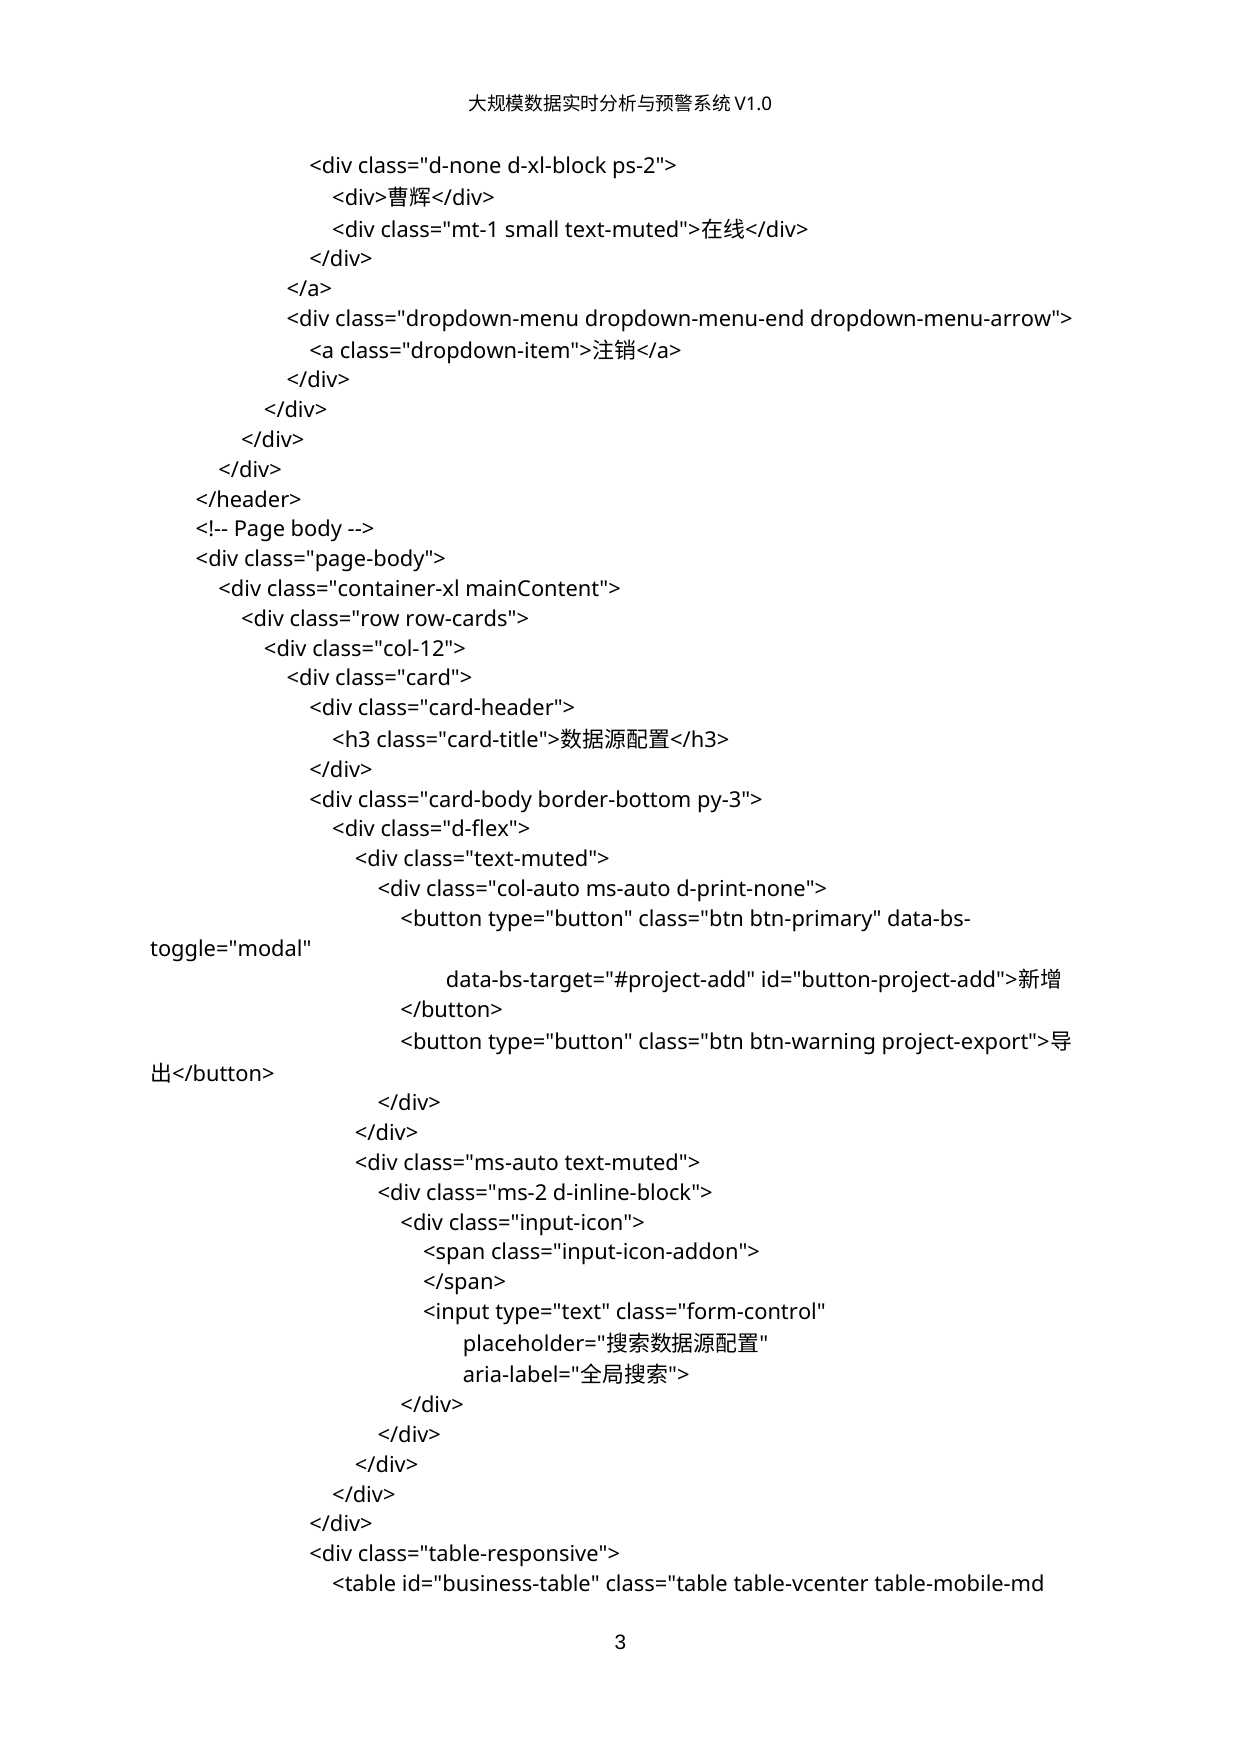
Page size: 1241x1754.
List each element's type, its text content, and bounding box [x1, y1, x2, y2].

text </div> [150, 754, 1090, 783]
text </div> [150, 1479, 1090, 1508]
text <div class="row row-cards"> [150, 603, 1090, 633]
text <h3 class="card-title">数据源配置</h3> [150, 722, 1090, 754]
text </div> [150, 1419, 1090, 1449]
text <button type="button" class="btn btn-warning project-export">导出</button> [150, 1024, 1090, 1087]
text <div class="dropdown-menu dropdown-menu-end dropdown-menu-arrow"> [150, 303, 1090, 333]
text </a> [150, 273, 1090, 303]
text <div class="ms-2 d-inline-block"> [150, 1177, 1090, 1207]
text </div> [150, 1449, 1090, 1479]
text <div class="col-auto ms-auto d-print-none"> [150, 873, 1090, 903]
text data-bs-target="#project-add" id="button-project-add">新增 [150, 962, 1090, 994]
text </div> [150, 243, 1090, 273]
text </div> [150, 1508, 1090, 1538]
text <button type="button" class="btn btn-primary" data-bs-toggle="modal" [150, 903, 1090, 962]
text </div> [150, 1117, 1090, 1147]
text </button> [150, 994, 1090, 1024]
text <div class="table-responsive"> [150, 1538, 1090, 1568]
text <div class="page-body"> [150, 543, 1090, 573]
text aria-label="全局搜索"> [150, 1357, 1090, 1389]
text <div class="container-xl mainContent"> [150, 573, 1090, 603]
text <a class="dropdown-item">注销</a> [150, 333, 1090, 364]
text </div> [150, 424, 1090, 454]
text <div class="input-icon"> [150, 1207, 1090, 1236]
text <span class="input-icon-addon"> [150, 1236, 1090, 1266]
text <div class="card-header"> [150, 692, 1090, 722]
text <div class="card"> [150, 662, 1090, 692]
text <div class="card-body border-bottom py-3"> [150, 783, 1090, 813]
text </div> [150, 1389, 1090, 1419]
text </div> [150, 1087, 1090, 1117]
text <input type="text" class="form-control" [150, 1296, 1090, 1326]
text <div class="mt-1 small text-muted">在线</div> [150, 212, 1090, 243]
text </header> [150, 484, 1090, 513]
text <!-- Page body --> [150, 513, 1090, 543]
text </div> [150, 394, 1090, 424]
text <div class="d-flex"> [150, 813, 1090, 843]
text </div> [150, 454, 1090, 484]
text </span> [150, 1266, 1090, 1296]
text </div> [150, 364, 1090, 394]
text <div class="text-muted"> [150, 843, 1090, 873]
text placeholder="搜索数据源配置" [150, 1326, 1090, 1357]
text <div>曹辉</div> [150, 180, 1090, 212]
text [150, 1568, 1090, 1598]
text <div class="col-12"> [150, 633, 1090, 662]
text <div class="d-none d-xl-block ps-2"> [150, 150, 1090, 180]
text <div class="ms-auto text-muted"> [150, 1147, 1090, 1177]
